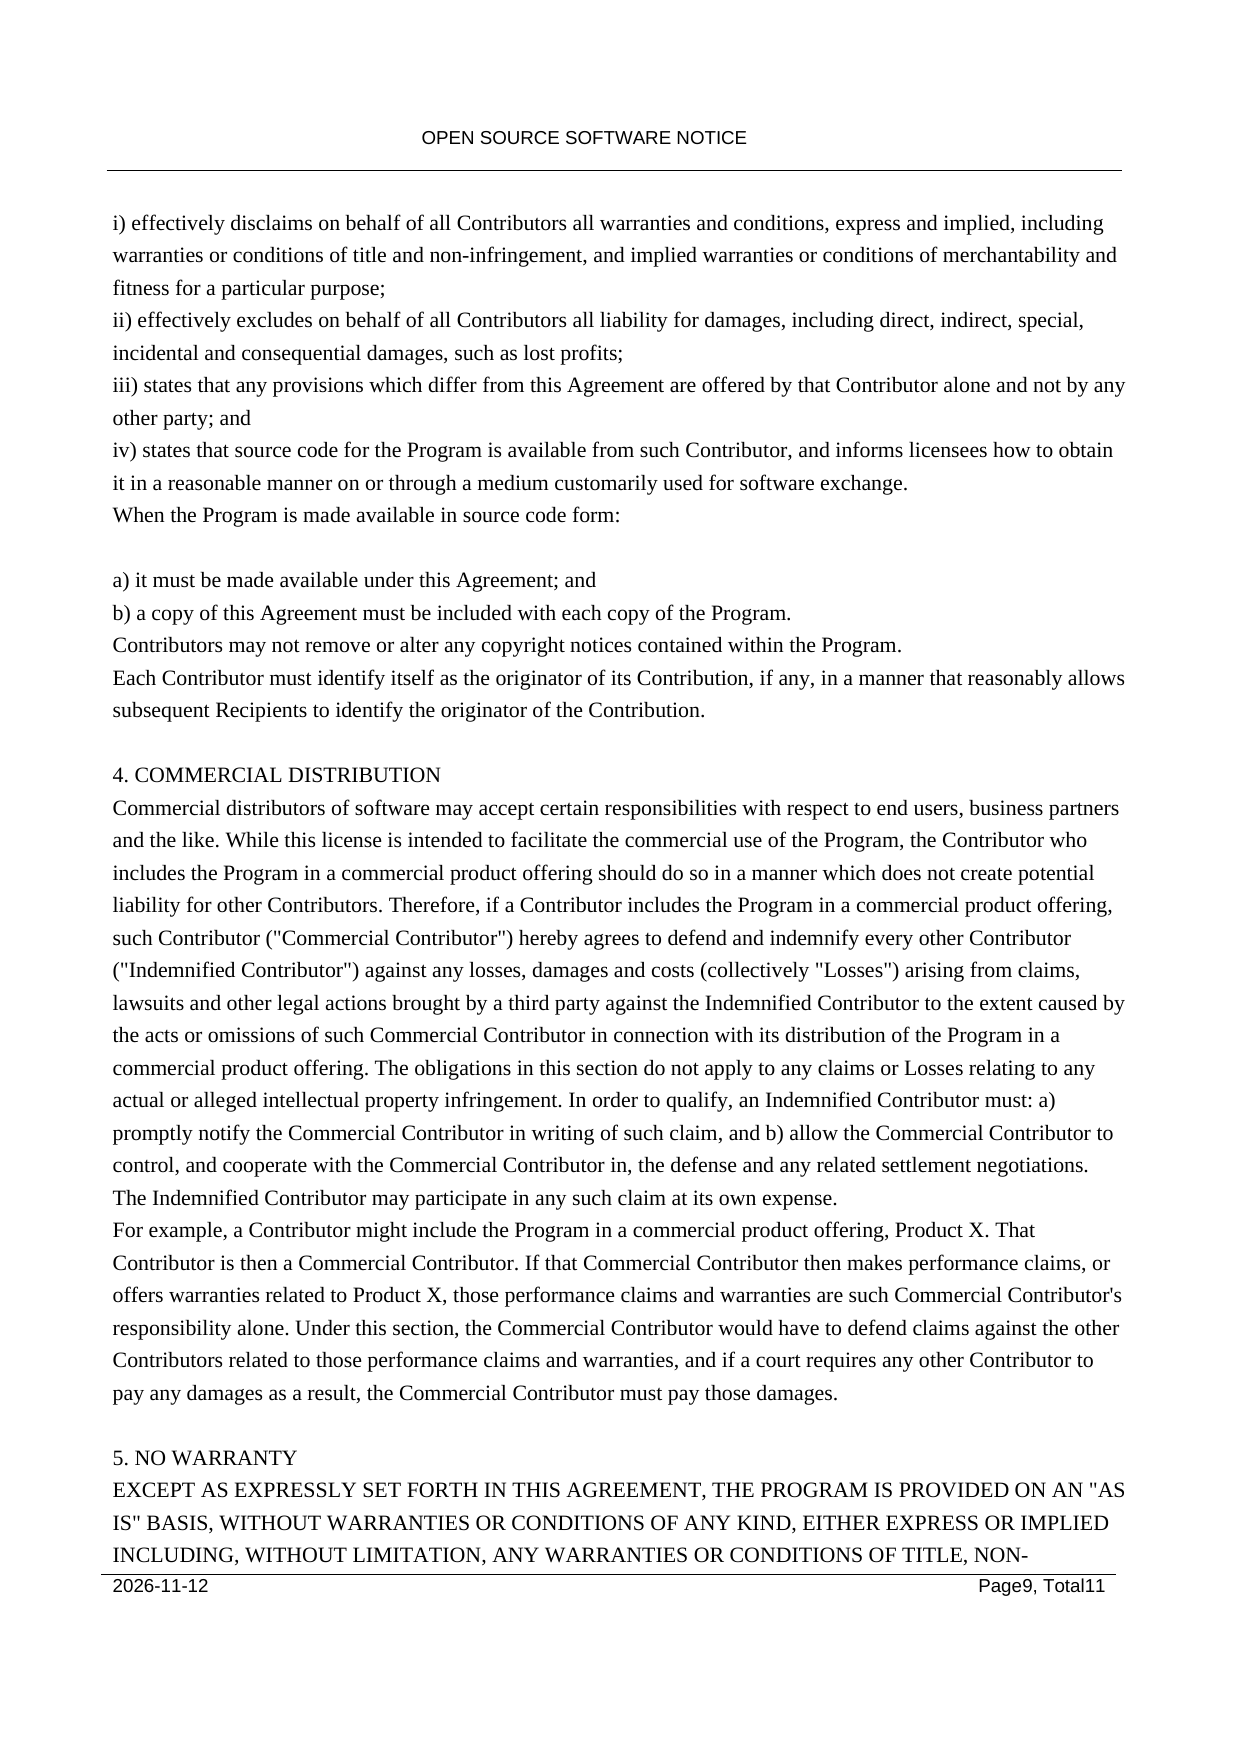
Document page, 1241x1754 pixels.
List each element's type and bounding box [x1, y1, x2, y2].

text [112, 206, 1128, 1571]
